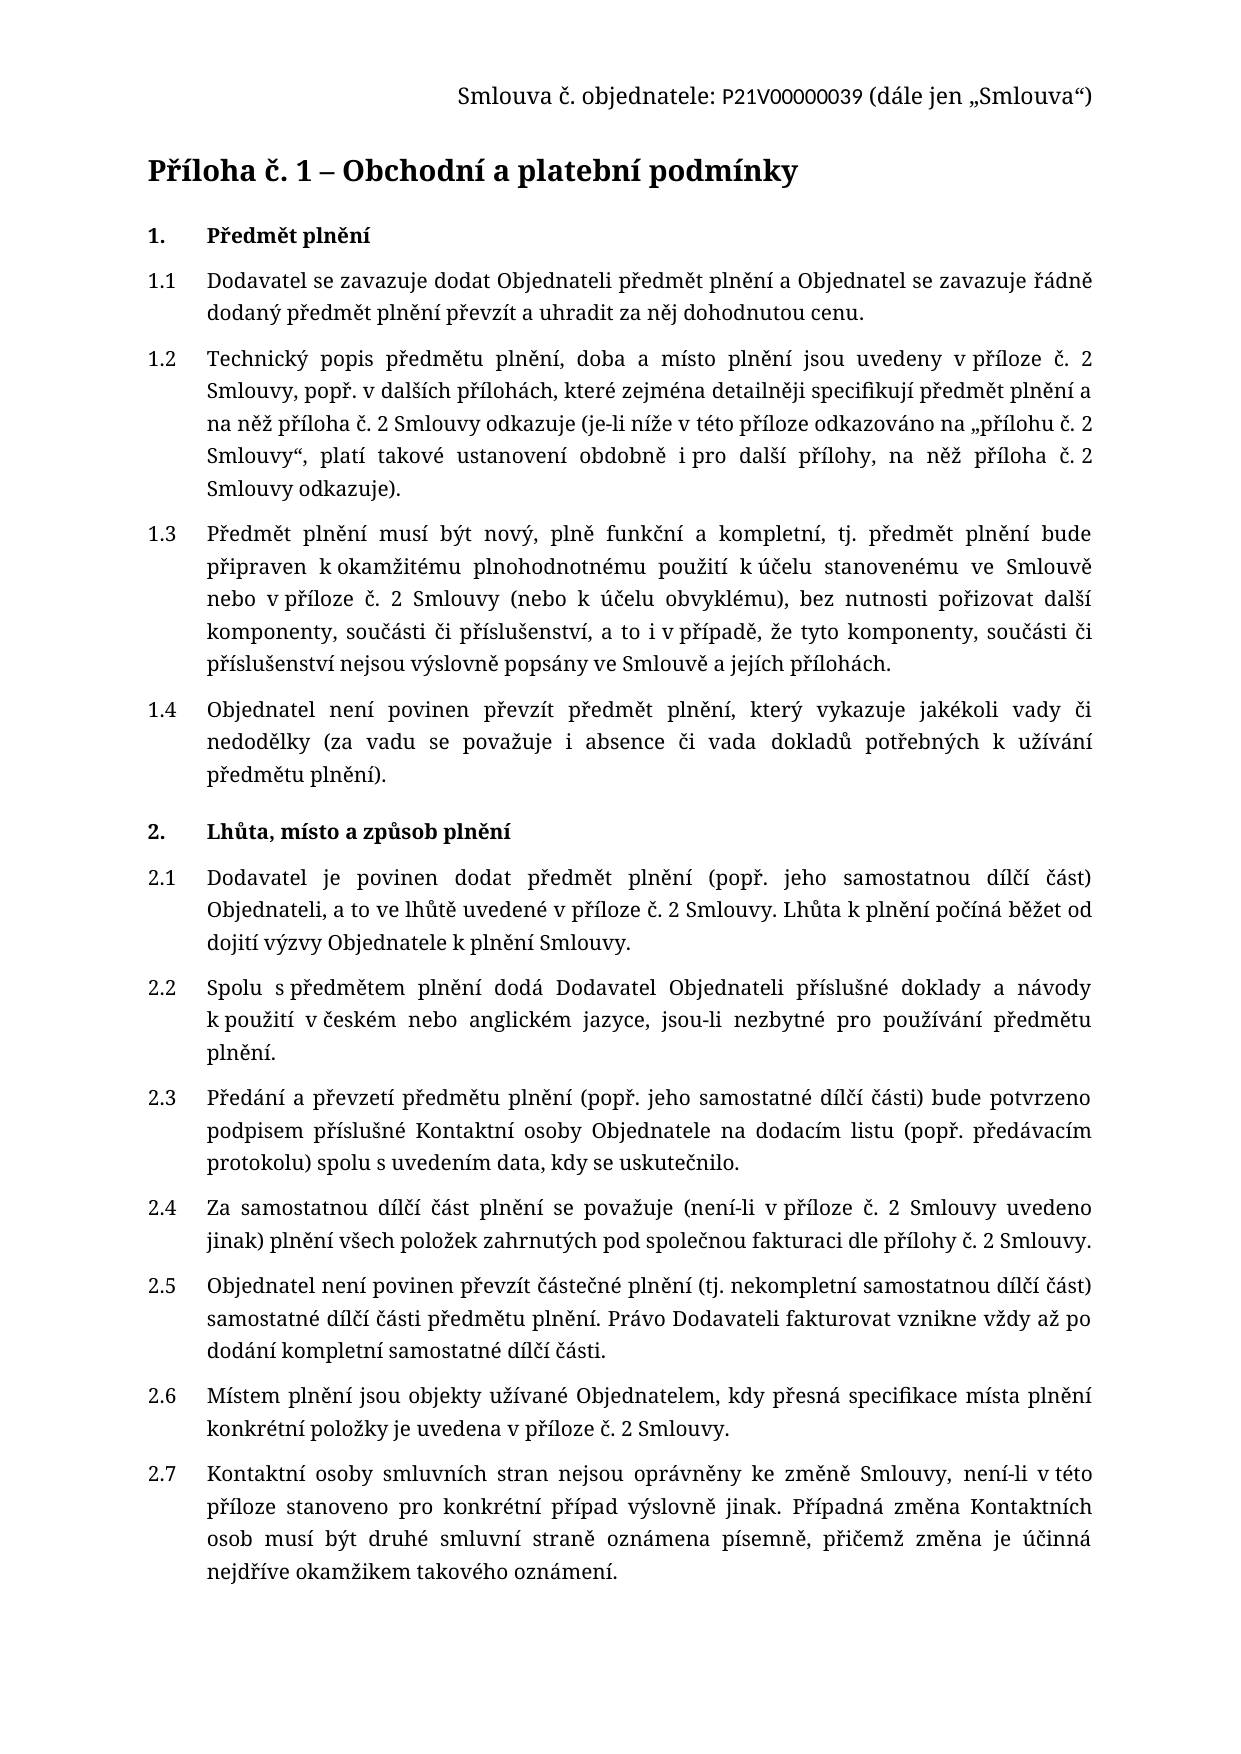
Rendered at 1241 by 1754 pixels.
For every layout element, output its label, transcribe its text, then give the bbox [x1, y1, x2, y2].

list Objednatel není povinen převzít částečné plnění (tj. nekompletní samostatnou dílčí část) samostatné dílčí části předmětu plnění. Právo Dodavateli fakturovat vznikne vždy až po dodání kompletní samostatné dílčí části. [148, 1271, 1093, 1365]
list Místem plnění jsou objekty užívané Objednatelem, kdy přesná specifikace místa plnění konkrétní položky je uvedena v příloze č. 2 Smlouvy. [148, 1382, 1093, 1443]
text Příloha č. 1 – Obchodní a platební podmínky [148, 150, 1093, 190]
list Předání a převzetí předmětu plnění (popř. jeho samostatné dílčí části) bude potvrzeno podpisem příslušné Kontaktní osoby Objednatele na dodacím listu (popř. předávacím protokolu) spolu s uvedením data, kdy se uskutečnilo. [148, 1083, 1093, 1177]
list Lhůta, místo a způsob plnění [148, 817, 1093, 846]
list Předmět plnění musí být nový, plně funkční a kompletní, tj. předmět plnění bude připraven k okamžitému plnohodnotnému použití k účelu stanovenému ve Smlouvě nebo v příloze č. 2 Smlouvy (nebo k účelu obvyklému), bez nutnosti pořizovat další komponenty, součásti či příslušenství, a to i v případě, že tyto komponenty, součásti či příslušenství nejsou výslovně popsány ve Smlouvě a jejích přílohách. [148, 519, 1093, 678]
list Kontaktní osoby smluvních stran nejsou oprávněny ke změně Smlouvy, není-li v této příloze stanoveno pro konkrétní případ výslovně jinak. Případná změna Kontaktních osob musí být druhé smluvní straně oznámena písemně, přičemž změna je účinná nejdříve okamžikem takového oznámení. [148, 1459, 1093, 1586]
list Dodavatel se zavazuje dodat Objednateli předmět plnění a Objednatel se zavazuje řádně dodaný předmět plnění převzít a uhradit za něj dohodnutou cenu. [148, 266, 1093, 327]
list Dodavatel je povinen dodat předmět plnění (popř. jeho samostatnou dílčí část) Objednateli, a to ve lhůtě uvedené v příloze č. 2 Smlouvy. Lhůta k plnění počíná běžet od dojití výzvy Objednatele k plnění Smlouvy. [148, 863, 1093, 956]
list Předmět plnění [148, 221, 1093, 249]
list Spolu s předmětem plnění dodá Dodavatel Objednateli příslušné doklady a návody k použití v českém nebo anglickém jazyce, jsou-li nezbytné pro používání předmětu plnění. [148, 973, 1093, 1067]
list Technický popis předmětu plnění, doba a místo plnění jsou uvedeny v příloze č. 2 Smlouvy, popř. v dalších přílohách, které zejména detailněji specifikují předmět plnění a na něž příloha č. 2 Smlouvy odkazuje (je-li níže v této příloze odkazováno na „přílohu č. 2 Smlouvy“, platí takové ustanovení obdobně i pro další přílohy, na něž příloha č. 2 Smlouvy odkazuje). [148, 344, 1093, 502]
list Objednatel není povinen převzít předmět plnění, který vykazuje jakékoli vady či nedodělky (za vadu se považuje i absence či vada dokladů potřebných k užívání předmětu plnění). [148, 695, 1093, 788]
list Za samostatnou dílčí část plnění se považuje (není-li v příloze č. 2 Smlouvy uvedeno jinak) plnění všech položek zahrnutých pod společnou fakturaci dle přílohy č. 2 Smlouvy. [148, 1193, 1093, 1254]
